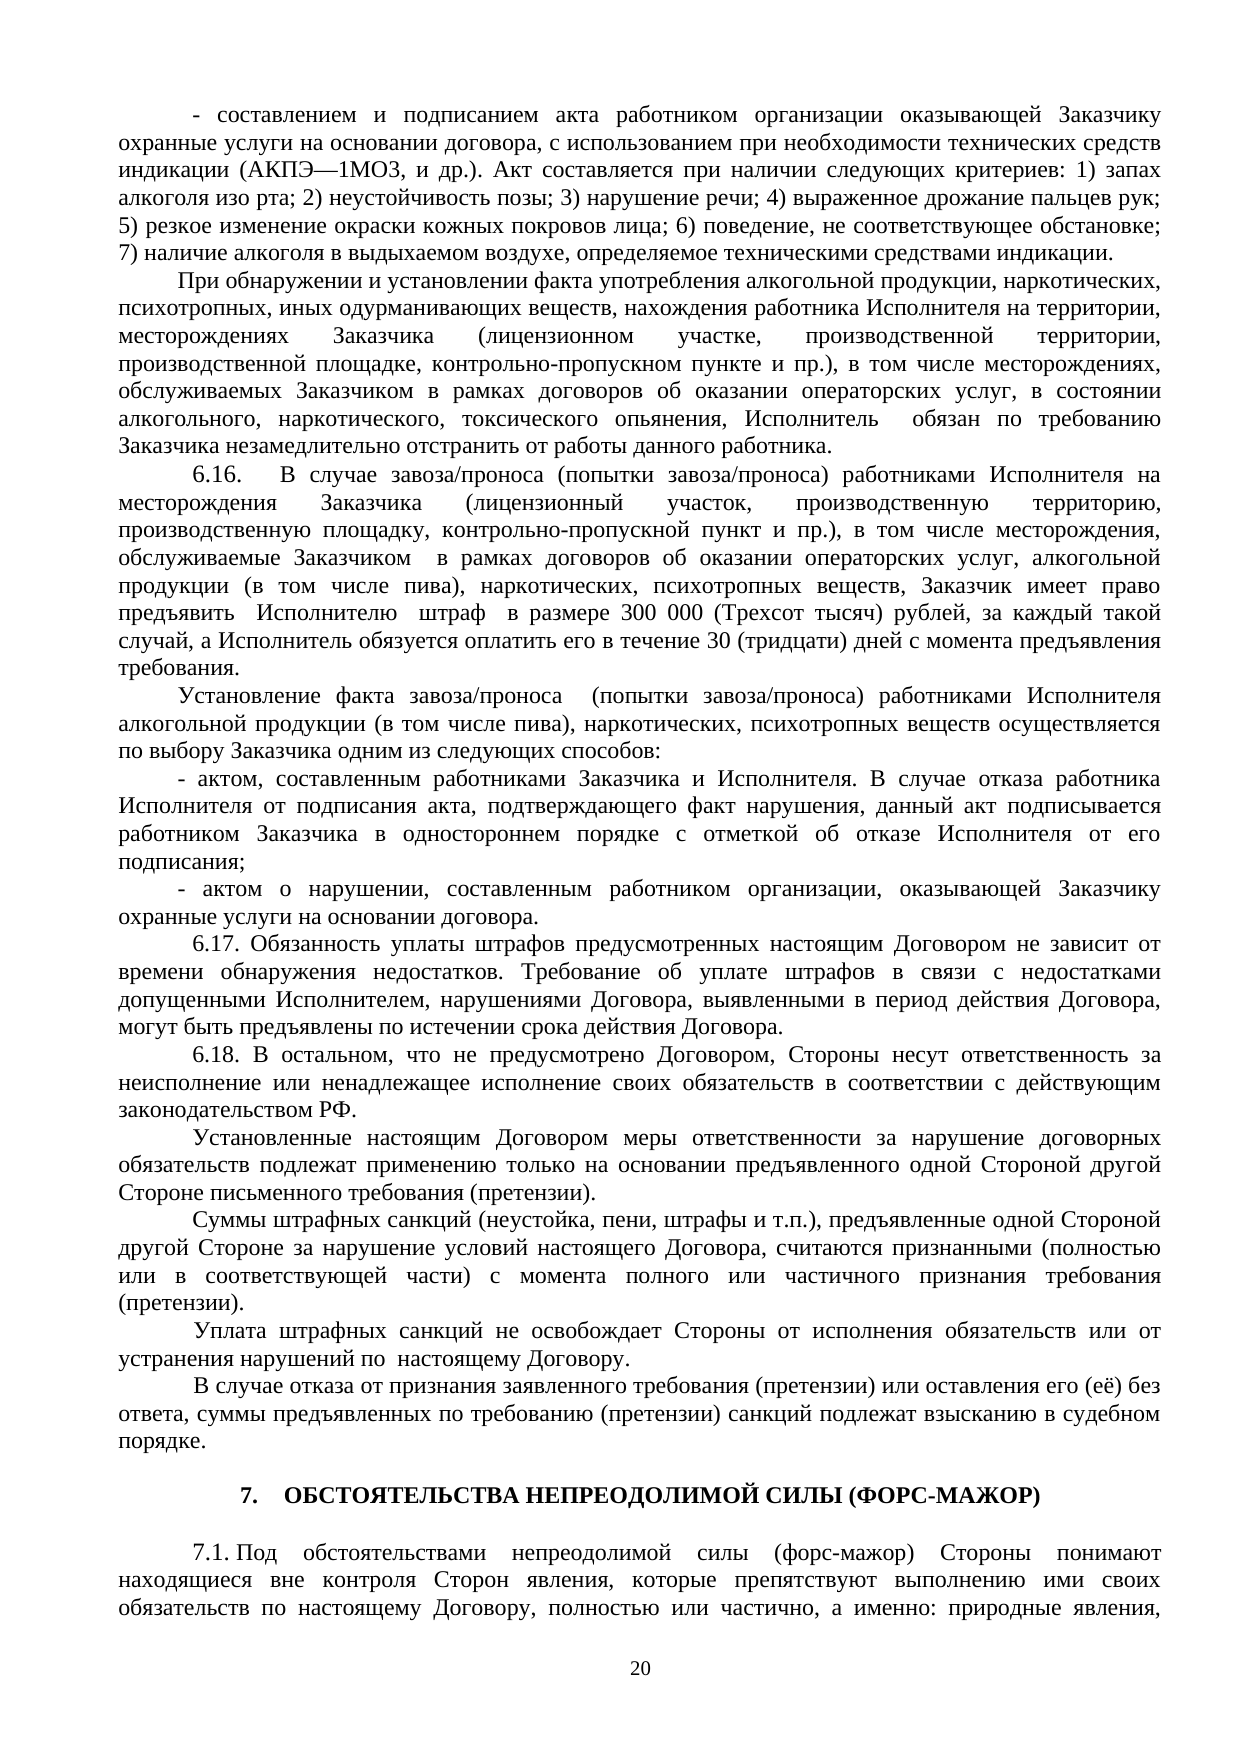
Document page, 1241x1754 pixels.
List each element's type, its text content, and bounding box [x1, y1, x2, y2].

text - составлением и подписанием акта работником организации оказывающей Заказчику охранные услуги на основании договора, с использованием при необходимости технических средств индикации (АКПЭ—1МО3, и др.). Акт составляется при наличии следующих критериев: 1) запах алкоголя изо рта; 2) неустойчивость позы; 3) нарушение речи; 4) выраженное дрожание пальцев рук; 5) резкое изменение окраски кожных покровов лица; 6) поведение, не соответствующее обстановке; 7) наличие алкоголя в выдыхаемом воздухе, определяемое техническими средствами индикации. [118, 100, 1162, 266]
text При обнаружении и установлении факта употребления алкогольной продукции, наркотических, психотропных, иных одурманивающих веществ, нахождения работника Исполнителя на территории, месторождениях Заказчика (лицензионном участке, производственной территории, производственной площадке, контрольно-пропускном пункте и пр.), в том числе месторождениях, обслуживаемых Заказчиком в рамках договоров об оказании операторских услуг, в состоянии алкогольного, наркотического, токсического опьянения, Исполнитель обязан по требованию Заказчика незамедлительно отстранить от работы данного работника. [118, 266, 1162, 459]
list ОБСТОЯТЕЛЬСТВА НЕПРЕОДОЛИМОЙ СИЛЫ (ФОРС-МАЖОР) [118, 1482, 1162, 1509]
text 6.17. Обязанность уплаты штрафов предусмотренных настоящим Договором не зависит от времени обнаружения недостатков. Требование об уплате штрафов в связи с недостатками допущенными Исполнителем, нарушениями Договора, выявленными в период действия Договора, могут быть предъявлены по истечении срока действия Договора. [118, 929, 1162, 1040]
text Суммы штрафных санкций (неустойка, пени, штрафы и т.п.), предъявленные одной Стороной другой Стороне за нарушение условий настоящего Договора, считаются признанными (полностью или в соответствующей части) с момента полного или частичного признания требования (претензии). [118, 1206, 1162, 1316]
list В случае завоза/проноса (попытки завоза/проноса) работниками Исполнителя на месторождения Заказчика (лицензионный участок, производственную территорию, производственную площадку, контрольно-пропускной пункт и пр.), в том числе месторождения, обслуживаемые Заказчиком в рамках договоров об оказании операторских услуг, алкогольной продукции (в том числе пива), наркотических, психотропных веществ, Заказчик имеет право предъявить Исполнителю штраф в размере 300 000 (Трехсот тысяч) рублей, за каждый такой случай, а Исполнитель обязуется оплатить его в течение 30 (тридцати) дней с момента предъявления требования. [118, 459, 1162, 681]
text Установление факта завоза/проноса (попытки завоза/проноса) работниками Исполнителя алкогольной продукции (в том числе пива), наркотических, психотропных веществ осуществляется по выбору Заказчика одним из следующих способов: [118, 681, 1162, 764]
text - актом, составленным работниками Заказчика и Исполнителя. В случае отказа работника Исполнителя от подписания акта, подтверждающего факт нарушения, данный акт подписывается работником Заказчика в одностороннем порядке с отметкой об отказе Исполнителя от его подписания; [118, 764, 1162, 874]
text В случае отказа от признания заявленного требования (претензии) или оставления его (её) без ответа, суммы предъявленных по требованию (претензии) санкций подлежат взысканию в судебном порядке. [118, 1371, 1162, 1454]
text - актом о нарушении, составленным работником организации, оказывающей Заказчику охранные услуги на основании договора. [118, 874, 1162, 929]
text Установленные настоящим Договором меры ответственности за нарушение договорных обязательств подлежат применению только на основании предъявленного одной Стороной другой Стороне письменного требования (претензии). [118, 1123, 1162, 1206]
text 6.18. В остальном, что не предусмотрено Договором, Стороны несут ответственность за неисполнение или ненадлежащее исполнение своих обязательств в соответствии с действующим законодательством РФ. [118, 1040, 1162, 1123]
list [118, 1537, 1162, 1621]
text Уплата штрафных санкций не освобождает Стороны от исполнения обязательств или от устранения нарушений по настоящему Договору. [118, 1316, 1162, 1371]
